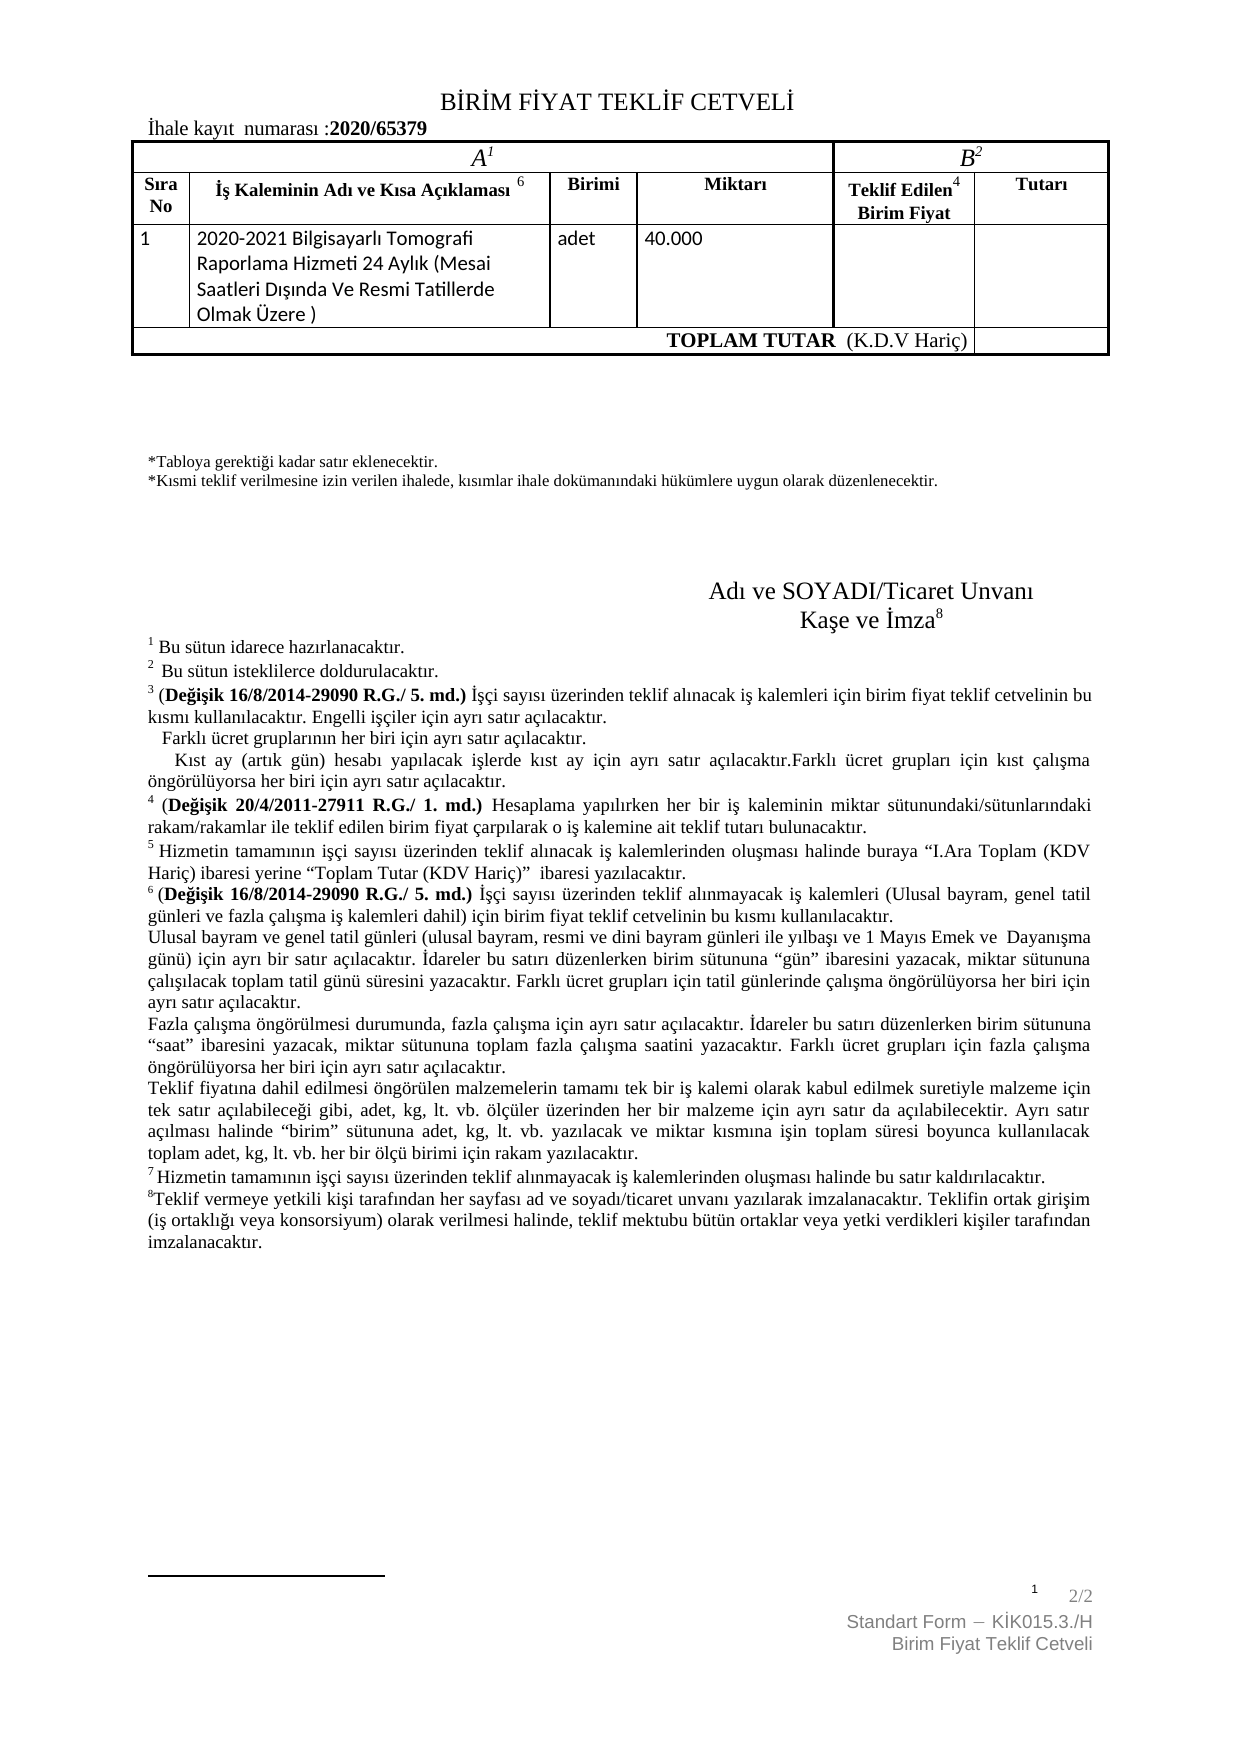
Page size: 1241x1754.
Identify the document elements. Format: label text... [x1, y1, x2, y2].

text 3 (Değişik 16/8/2014-29090 R.G./ 5. md.) İşçi sayısı üzerinden teklif alınacak iş kalemleri için birim fiyat teklif cetvelinin bu kısmı kullanılacaktır. Engelli işçiler için ayrı satır açılacaktır. [148, 682, 1093, 727]
text Ulusal bayram ve genel tatil günleri (ulusal bayram, resmi ve dini bayram günleri ile yılbaşı ve 1 Mayıs Emek ve Dayanışma günü) için ayrı bir satır açılacaktır. İdareler bu satırı düzenlerken birim sütununa “gün” ibaresini yazacak, miktar sütununa çalışılacak toplam tatil günü süresini yazacaktır. Farklı ücret grupları için tatil günlerinde çalışma öngörülüyorsa her biri için ayrı satır açılacaktır. [148, 926, 1093, 1013]
table_cell Birimi [551, 173, 636, 224]
text İhale kayıt numarası :2020/65379 [148, 116, 1093, 140]
table_cell 2020-2021 Bilgisayarlı Tomografi Raporlama Hizmeti 24 Aylık (Mesai Saatleri Dışında Ve Resmi Tatillerde Olmak Üzere ) [190, 225, 549, 327]
text Fazla çalışma öngörülmesi durumunda, fazla çalışma için ayrı satır açılacaktır. İdareler bu satırı düzenlerken birim sütununa “saat” ibaresini yazacak, miktar sütununa toplam fazla çalışma saatini yazacaktır. Farklı ücret grupları için fazla çalışma öngörülüyorsa her biri için ayrı satır açılacaktır. [148, 1013, 1093, 1077]
text *Kısmi teklif verilmesine izin verilen ihalede, kısımlar ihale dokümanındaki hükümlere uygun olarak düzenlenecektir. [148, 471, 1093, 490]
table_cell Teklif Edilen4 Birim Fiyat [835, 173, 974, 224]
text Adı ve SOYADI/Ticaret Unvanı [650, 576, 1093, 605]
text 1 Bu sütun idarece hazırlanacaktır. [148, 633, 1093, 658]
text 2 Bu sütun isteklilerce doldurulacaktır. [148, 658, 1093, 682]
table_cell adet [551, 225, 636, 327]
text *Tabloya gerektiği kadar satır eklenecektir. [148, 451, 1093, 471]
table_cell İş Kaleminin Adı ve Kısa Açıklaması 6 [190, 173, 549, 224]
table_cell Tutarı [975, 173, 1107, 224]
table_cell [975, 225, 1107, 327]
text 6 (Değişik 16/8/2014-29090 R.G./ 5. md.) İşçi sayısı üzerinden teklif alınmayacak iş kalemleri (Ulusal bayram, genel tatil günleri ve fazla çalışma iş kalemleri dahil) için birim fiyat teklif cetvelinin bu kısmı kullanılacaktır. [148, 883, 1093, 926]
table_cell Sıra No [134, 173, 189, 224]
text 4 (Değişik 20/4/2011-27911 R.G./ 1. md.) Hesaplama yapılırken her bir iş kaleminin miktar sütunundaki/sütunlarındaki rakam/rakamlar ile teklif edilen birim fiyat çarpılarak o iş kalemine ait teklif tutarı bulunacaktır. [148, 792, 1093, 838]
text Kaşe ve İmza8 [650, 605, 1093, 633]
table_cell [975, 328, 1107, 352]
text Teklif fiyatına dahil edilmesi öngörülen malzemelerin tamamı tek bir iş kalemi olarak kabul edilmek suretiyle malzeme için tek satır açılabileceği gibi, adet, kg, lt. vb. ölçüler üzerinden her bir malzeme için ayrı satır da açılabilecektir. Ayrı satır açılması halinde “birim” sütununa adet, kg, lt. vb. yazılacak ve miktar kısmına işin toplam süresi boyunca kullanılacak toplam adet, kg, lt. vb. her bir ölçü birimi için rakam yazılacaktır. [148, 1077, 1093, 1163]
table_cell [835, 225, 974, 327]
text 8Teklif vermeye yetkili kişi tarafından her sayfası ad ve soyadı/ticaret unvanı yazılarak imzalanacaktır. Teklifin ortak girişim (iş ortaklığı veya konsorsiyum) olarak verilmesi halinde, teklif mektubu bütün ortaklar veya yetki verdikleri kişiler tarafından imzalanacaktır. [148, 1188, 1093, 1252]
text Kıst ay (artık gün) hesabı yapılacak işlerde kıst ay için ayrı satır açılacaktır.Farklı ücret grupları için kıst çalışma öngörülüyorsa her biri için ayrı satır açılacaktır. [148, 749, 1093, 792]
text 5 Hizmetin tamamının işçi sayısı üzerinden teklif alınacak iş kalemlerinden oluşması halinde buraya “I.Ara Toplam (KDV Hariç) ibaresi yerine “Toplam Tutar (KDV Hariç)” ibaresi yazılacaktır. [148, 838, 1093, 883]
text BİRİM FİYAT TEKLİF CETVELİ [148, 87, 1093, 116]
text 7 Hizmetin tamamının işçi sayısı üzerinden teklif alınmayacak iş kalemlerinden oluşması halinde bu satır kaldırılacaktır. [148, 1163, 1093, 1188]
table_cell TOPLAM TUTAR (K.D.V Hariç) [134, 328, 974, 352]
table_header A1 [134, 143, 832, 172]
table_cell Miktarı [638, 173, 832, 224]
table_cell 1 [134, 225, 189, 327]
text Farklı ücret gruplarının her biri için ayrı satır açılacaktır. [148, 727, 1093, 749]
table_header B2 [835, 143, 1107, 172]
table_cell 40.000 [638, 225, 832, 327]
